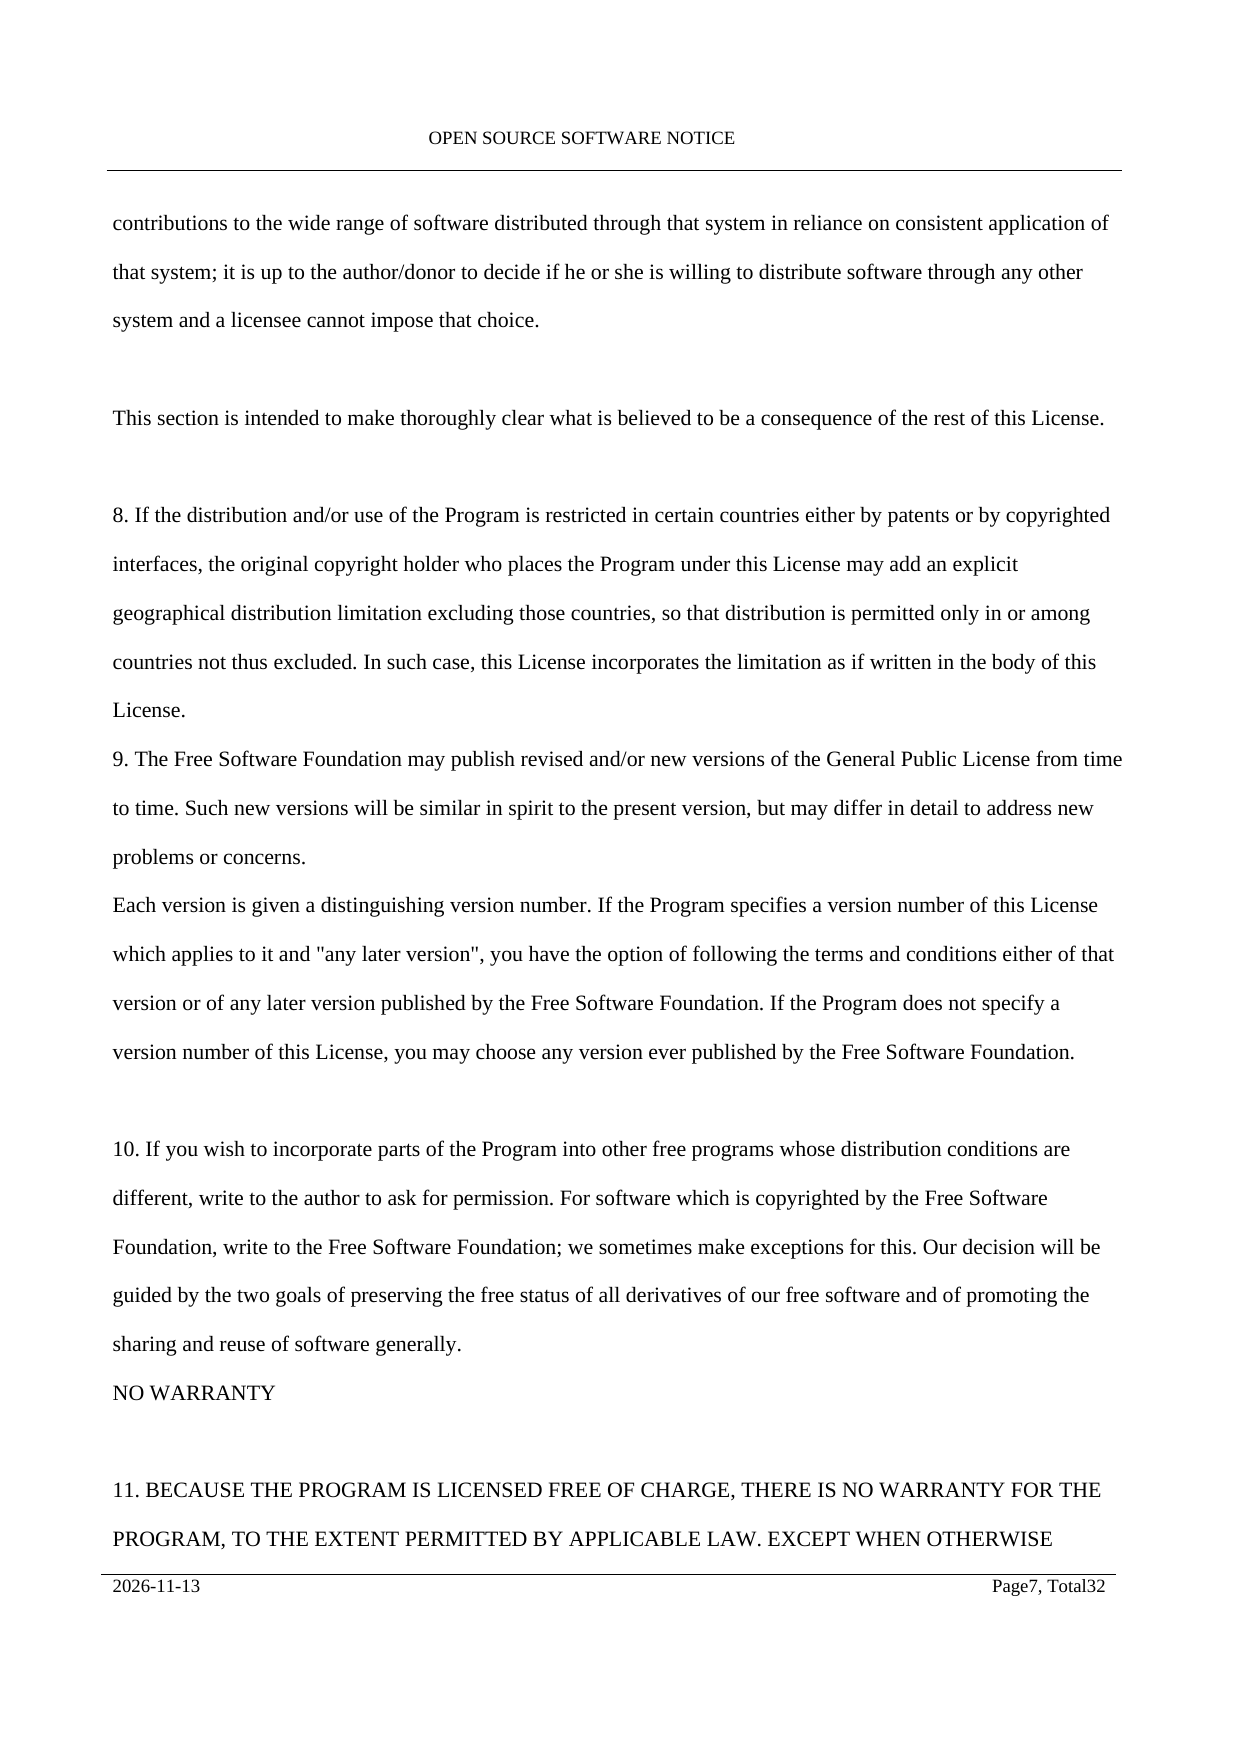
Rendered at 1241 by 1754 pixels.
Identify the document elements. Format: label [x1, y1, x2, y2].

text [112, 206, 1128, 1555]
